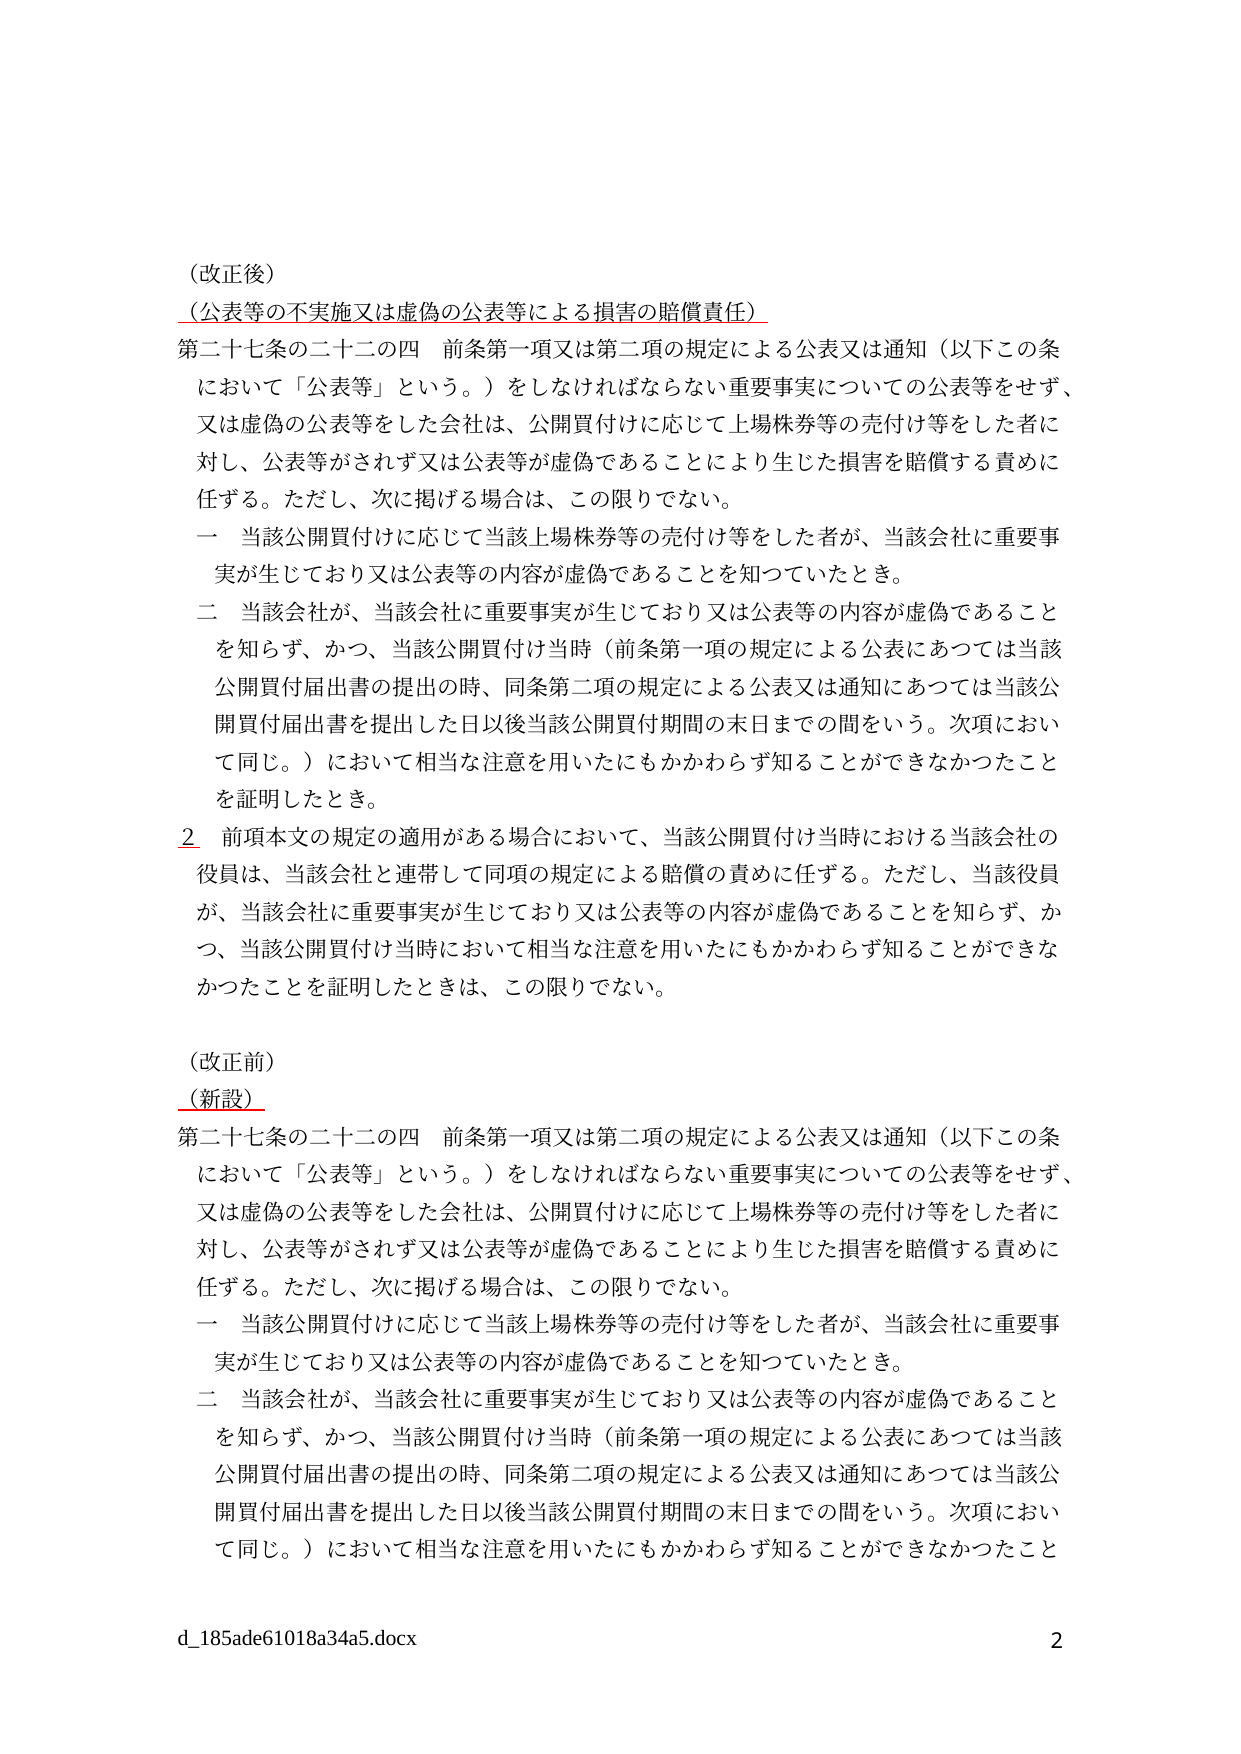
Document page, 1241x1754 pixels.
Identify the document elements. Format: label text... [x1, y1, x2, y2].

text 一 当該公開買付けに応じて当該上場株券等の売付け等をした者が、当該会社に重要事実が生じており又は公表等の内容が虚偽であることを知つていたとき。 [196, 517, 1063, 592]
text 一 当該公開買付けに応じて当該上場株券等の売付け等をした者が、当該会社に重要事実が生じており又は公表等の内容が虚偽であることを知つていたとき。 [196, 1304, 1063, 1379]
text 第二十七条の二十二の四 前条第一項又は第二項の規定による公表又は通知（以下この条において「公表等」という。）をしなければならない重要事実についての公表等をせず、又は虚偽の公表等をした会社は、公開買付けに応じて上場株券等の売付け等をした者に対し、公表等がされず又は公表等が虚偽であることにより生じた損害を賠償する責めに任ずる。ただし、次に掲げる場合は、この限りでない。 [177, 1117, 1063, 1304]
text ２ 前項本文の規定の適用がある場合において、当該公開買付け当時における当該会社の役員は、当該会社と連帯して同項の規定による賠償の責めに任ずる。ただし、当該役員が、当該会社に重要事実が生じており又は公表等の内容が虚偽であることを知らず、かつ、当該公開買付け当時において相当な注意を用いたにもかかわらず知ることができなかつたことを証明したときは、この限りでない。 [177, 817, 1063, 1004]
text （新設） [177, 1079, 1063, 1117]
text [196, 1379, 1063, 1567]
text 第二十七条の二十二の四 前条第一項又は第二項の規定による公表又は通知（以下この条において「公表等」という。）をしなければならない重要事実についての公表等をせず、又は虚偽の公表等をした会社は、公開買付けに応じて上場株券等の売付け等をした者に対し、公表等がされず又は公表等が虚偽であることにより生じた損害を賠償する責めに任ずる。ただし、次に掲げる場合は、この限りでない。 [177, 329, 1063, 517]
text （改正前） [177, 1042, 1063, 1079]
text （公表等の不実施又は虚偽の公表等による損害の賠償責任） [177, 292, 1063, 329]
text （改正後） [177, 254, 1063, 292]
